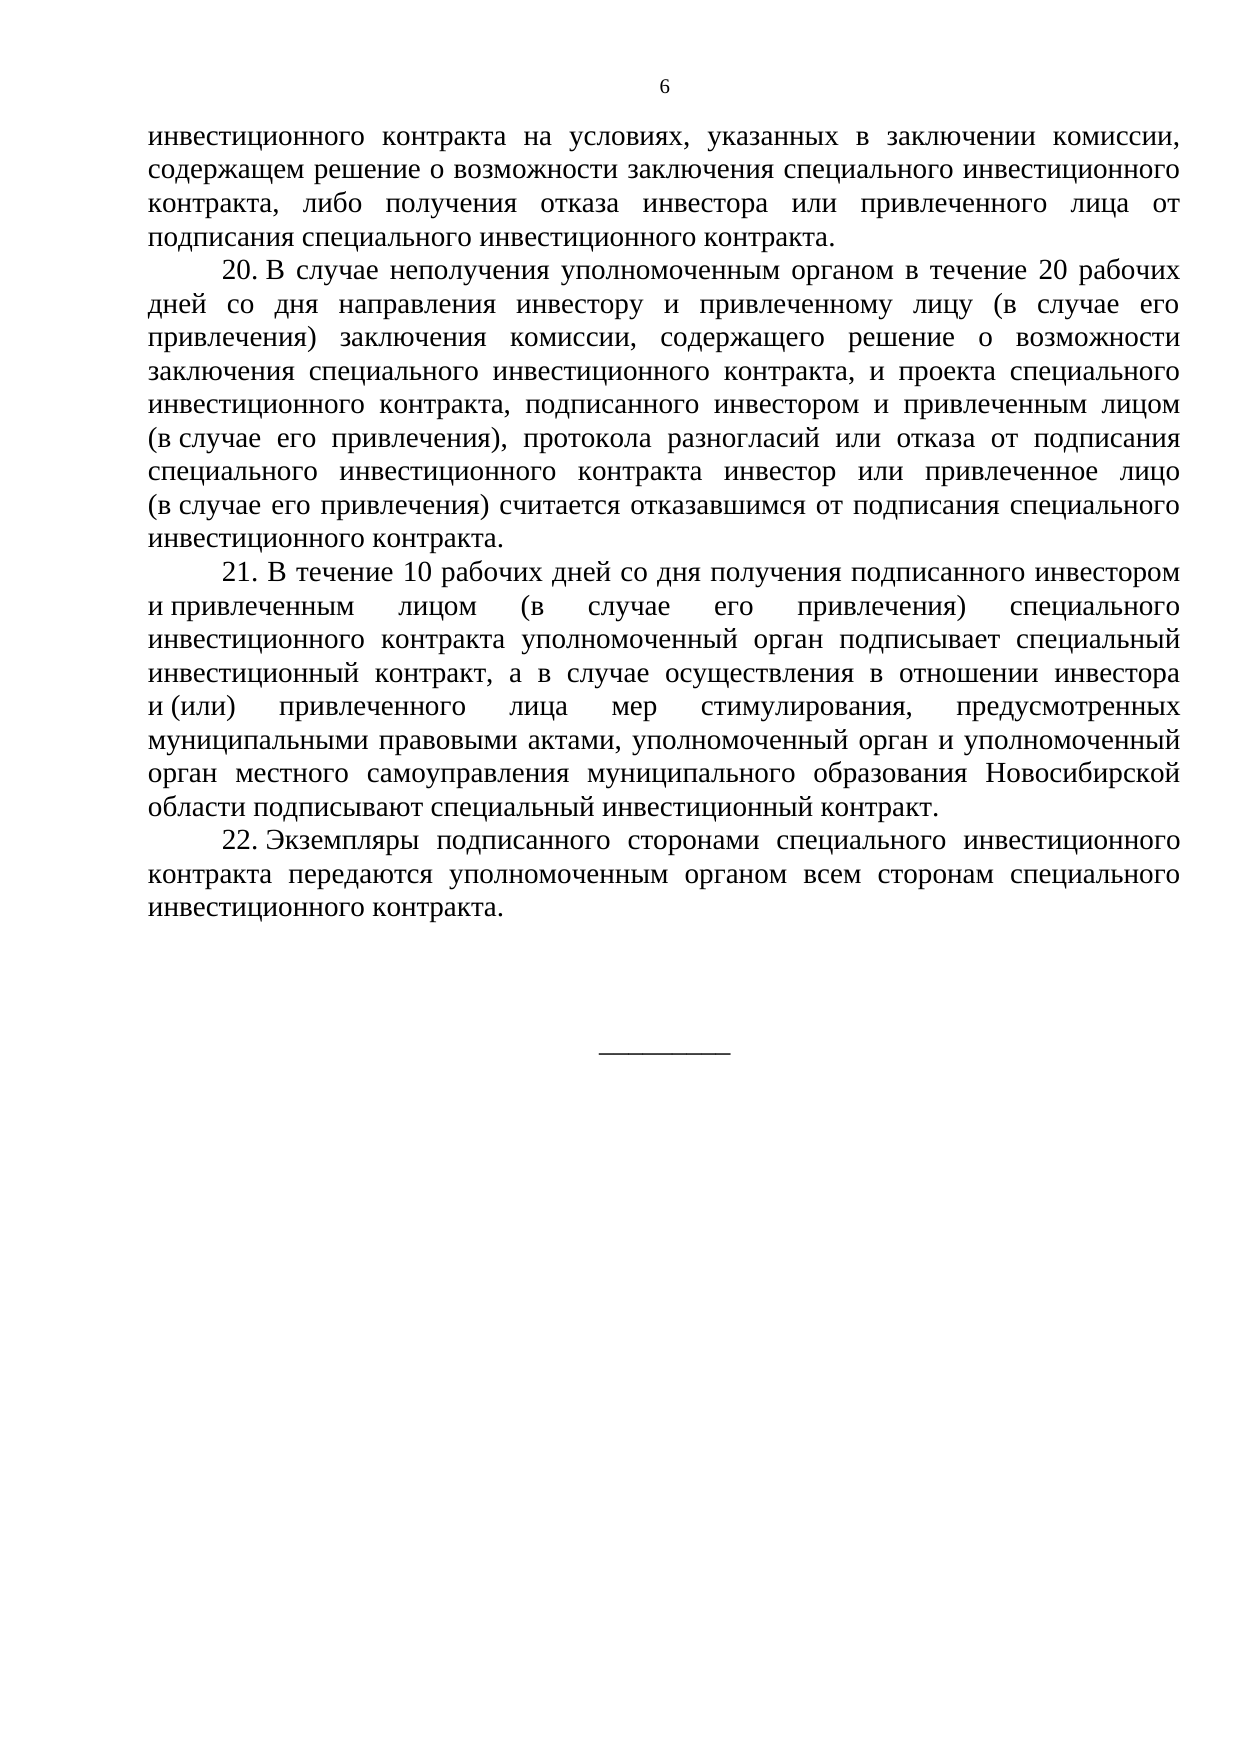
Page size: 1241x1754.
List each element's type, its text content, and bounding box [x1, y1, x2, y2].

text 21. В течение 10 рабочих дней со дня получения подписанного инвестором и привлеченным лицом (в случае его привлечения) специального инвестиционного контракта уполномоченный орган подписывает специальный инвестиционный контракт, а в случае осуществления в отношении инвестора и (или) привлеченного лица мер стимулирования, предусмотренных муниципальными правовыми актами, уполномоченный орган и уполномоченный орган местного самоуправления муниципального образования Новосибирской области подписывают специальный инвестиционный контракт. [148, 554, 1181, 822]
text 20. В случае неполучения уполномоченным органом в течение 20 рабочих дней со дня направления инвестору и привлеченному лицу (в случае его привлечения) заключения комиссии, содержащего решение о возможности заключения специального инвестиционного контракта, и проекта специального инвестиционного контракта, подписанного инвестором и привлеченным лицом (в случае его привлечения), протокола разногласий или отказа от подписания специального инвестиционного контракта инвестор или привлеченное лицо (в случае его привлечения) считается отказавшимся от подписания специального инвестиционного контракта. [148, 252, 1181, 554]
text _________ [148, 1024, 1181, 1057]
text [148, 118, 1181, 252]
text 22. Экземпляры подписанного сторонами специального инвестиционного контракта передаются уполномоченным органом всем сторонам специального инвестиционного контракта. [148, 822, 1181, 923]
